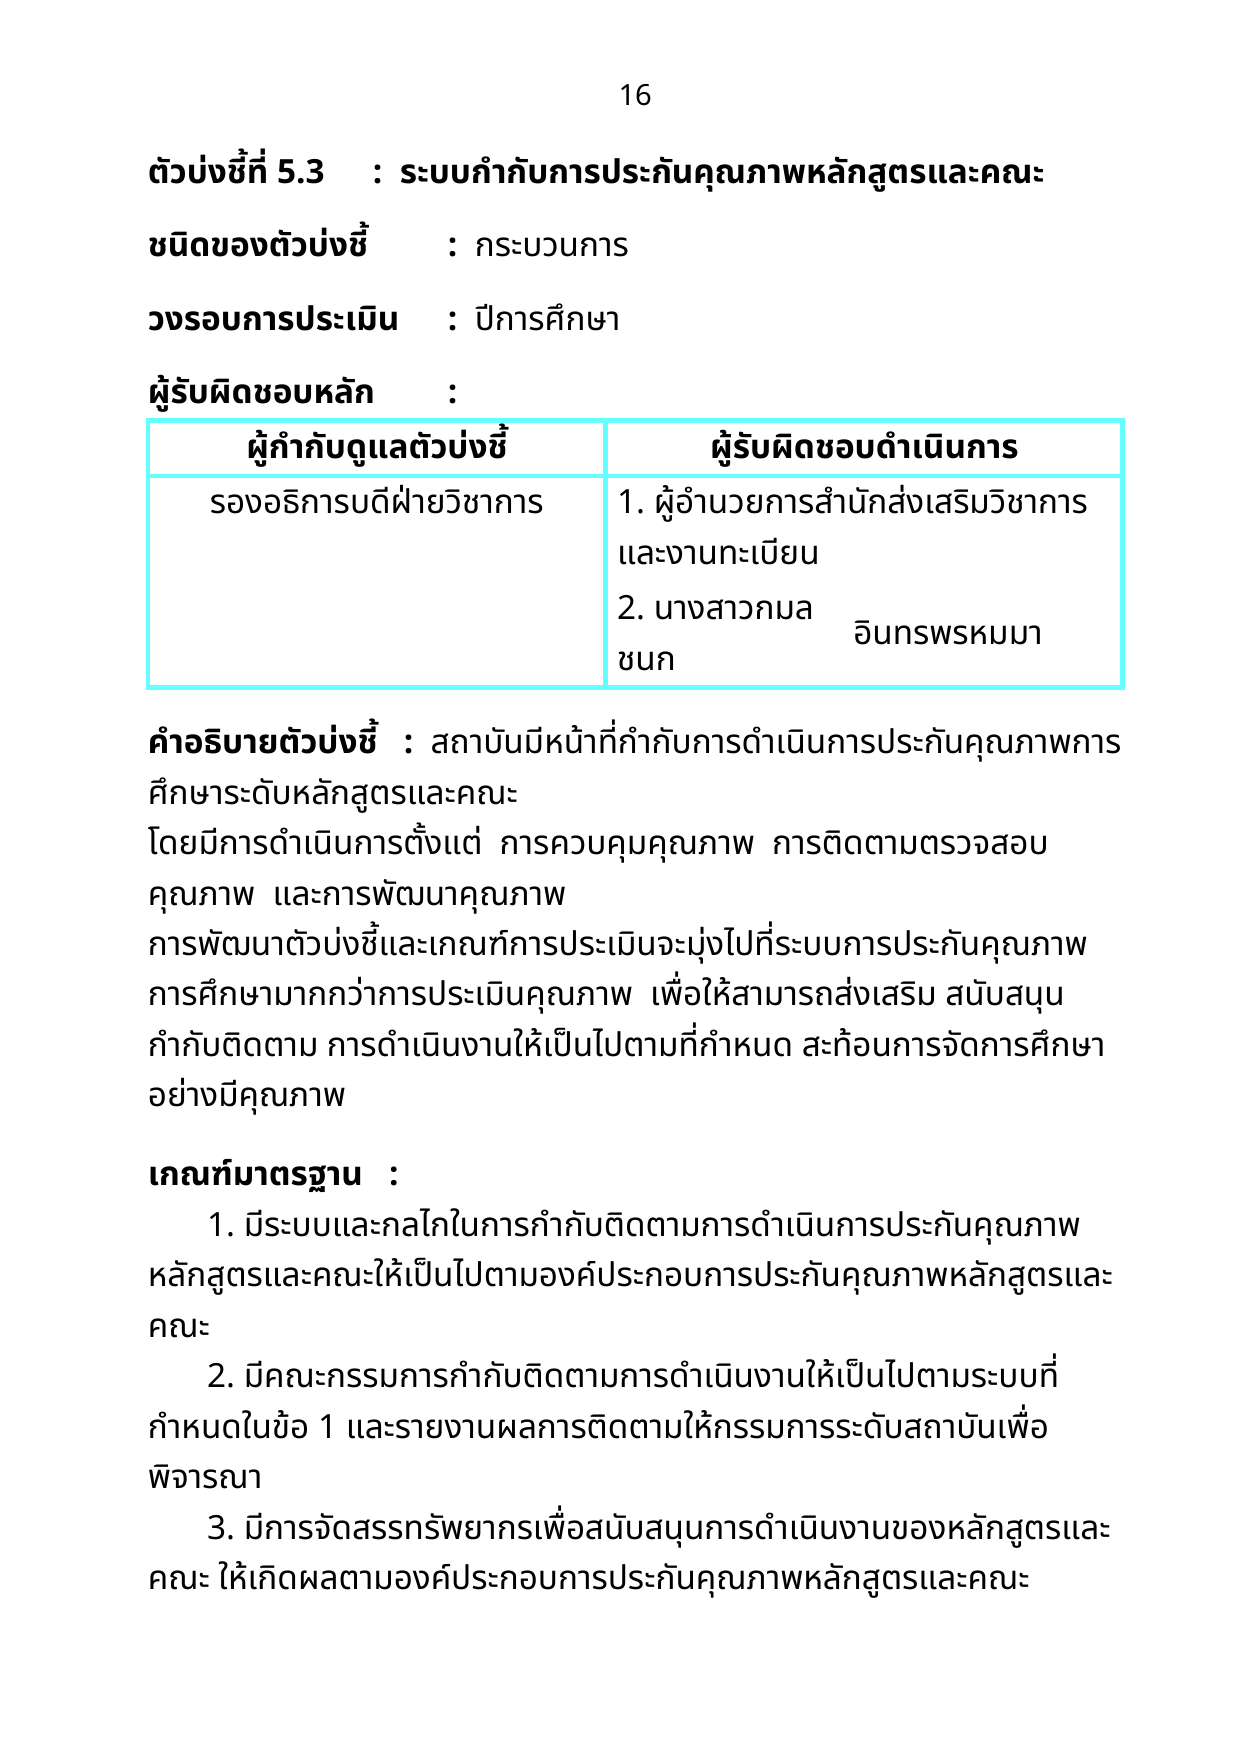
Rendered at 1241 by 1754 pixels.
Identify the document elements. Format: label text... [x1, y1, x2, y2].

text เกณฑ์มาตรฐาน : [148, 1150, 1122, 1201]
table_cell 2. นางสาวกมลชนก [608, 579, 841, 685]
text ผู้รับผิดชอบหลัก : [148, 368, 1122, 418]
table_cell รองอธิการบดีฝ่ายวิชาการ [150, 478, 603, 685]
text 1. มีระบบและกลไกในการกำกับติดตามการดำเนินการประกันคุณภาพหลักสูตรและคณะให้เป็นไปตามองค์ประกอบการประกันคุณภาพหลักสูตรและคณะ [148, 1201, 1122, 1352]
text วงรอบการประเมิน : ปีการศึกษา [148, 294, 1120, 345]
table_header ผู้กำกับดูแลตัวบ่งชี้ [150, 423, 603, 473]
text ตัวบ่งชี้ที่ 5.3 : ระบบกำกับการประกันคุณภาพหลักสูตรและคณะ [148, 148, 1122, 198]
text 3. มีการจัดสรรทรัพยากรเพื่อสนับสนุนการดำเนินงานของหลักสูตรและคณะ ให้เกิดผลตามองค์ประกอบการประกันคุณภาพหลักสูตรและคณะ [148, 1504, 1122, 1605]
text 2. มีคณะกรรมการกำกับติดตามการดำเนินงานให้เป็นไปตามระบบที่กำหนดในข้อ 1 และรายงานผลการติดตามให้กรรมการระดับสถาบันเพื่อพิจารณา [148, 1352, 1122, 1504]
text ชนิดของตัวบ่งชี้ : กระบวนการ [148, 221, 1120, 272]
table_header ผู้รับผิดชอบดำเนินการ [608, 423, 1120, 473]
table_cell 1. ผู้อำนวยการสำนักส่งเสริมวิชาการและงานทะเบียน [608, 478, 1120, 579]
text คำอธิบายตัวบ่งชี้ : สถาบันมีหน้าที่กำกับการดำเนินการประกันคุณภาพการศึกษาระดับหลักสูตรและคณะ โดยมีการดำเนินการตั้งแต่ การควบคุมคุณภาพ การติดตามตรวจสอบคุณภาพ และการพัฒนาคุณภาพ การพัฒนาตัวบ่งชี้และเกณฑ์การประเมินจะมุ่งไปที่ระบบการประกันคุณภาพการศึกษามากกว่าการประเมินคุณภาพ เพื่อให้สามารถส่งเสริม สนับสนุน กำกับติดตาม การดำเนินงานให้เป็นไปตามที่กำหนด สะท้อนการจัดการศึกษาอย่างมีคุณภาพ [148, 718, 1122, 1122]
table_cell อินทรพรหมมา [842, 579, 1120, 685]
